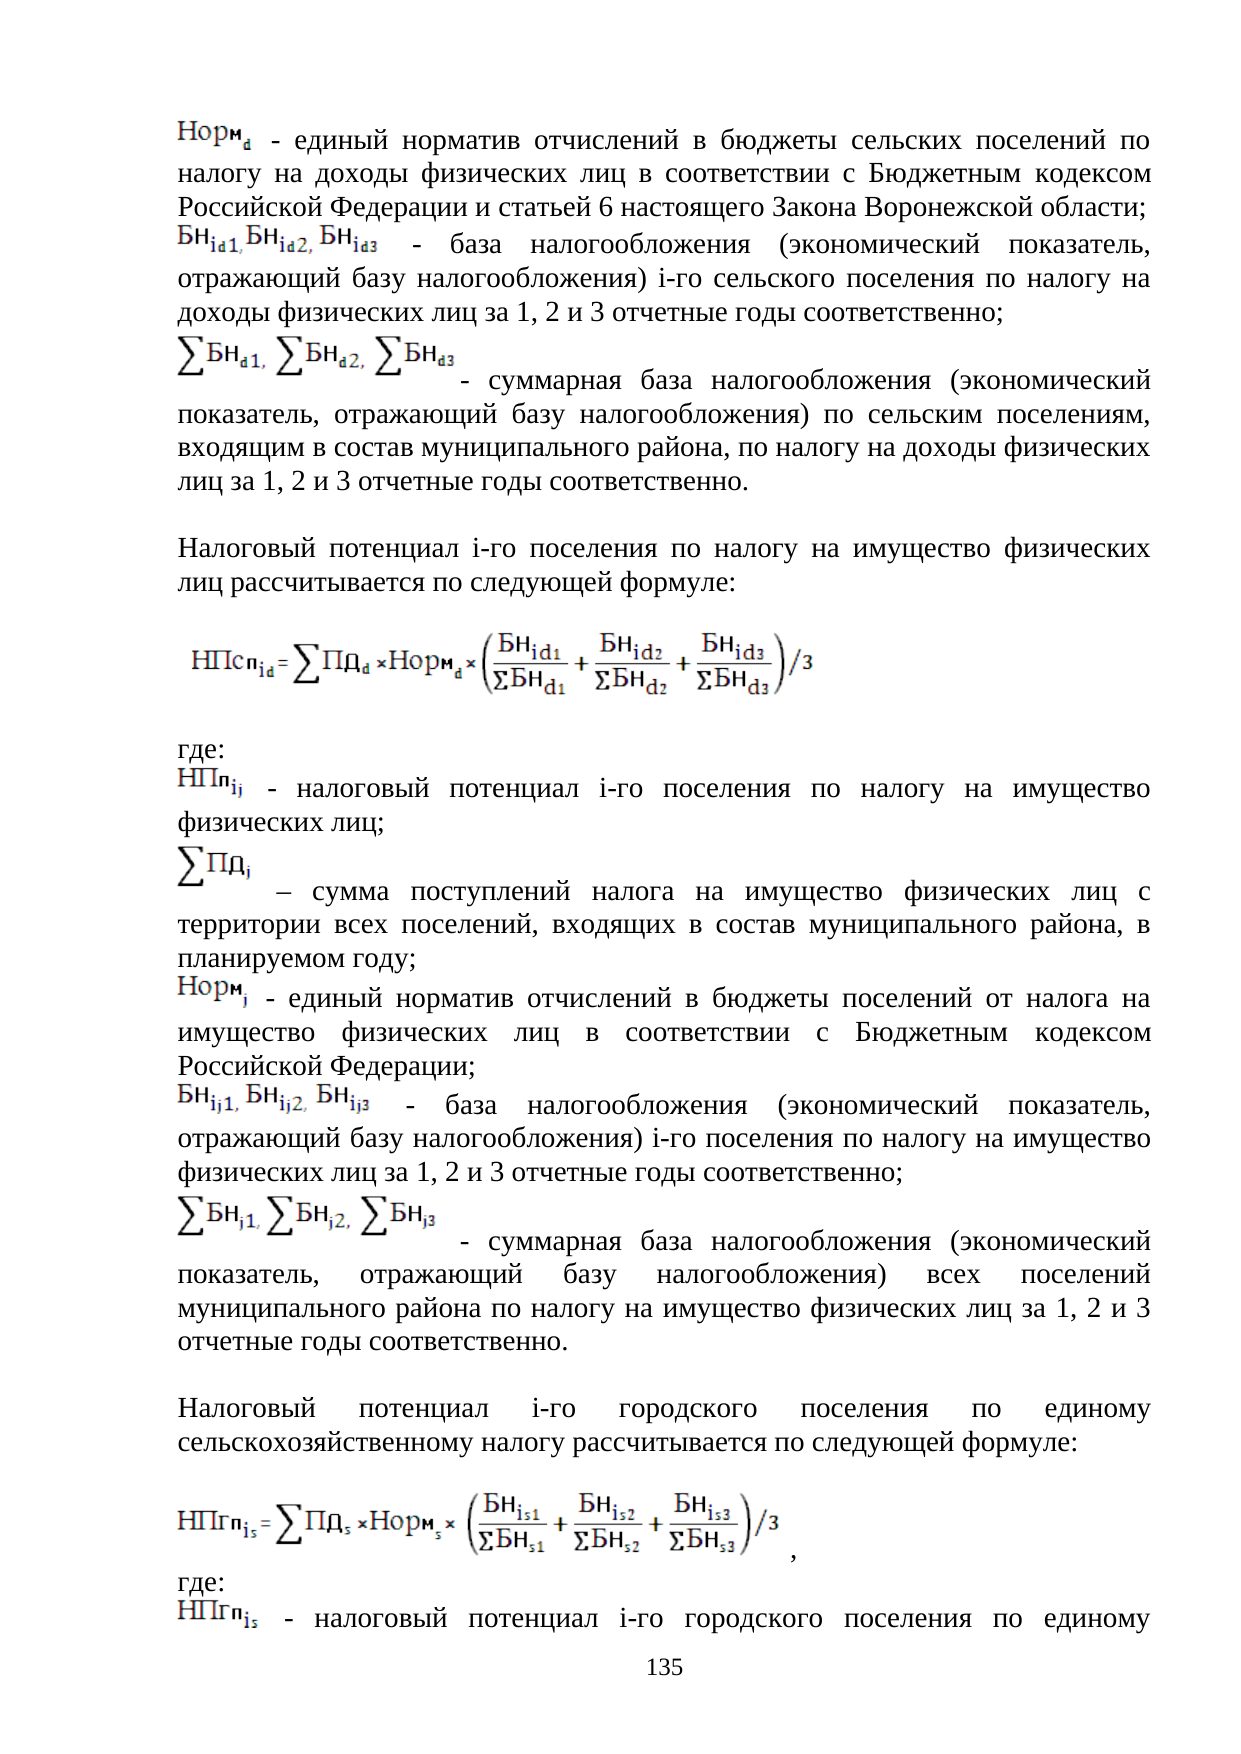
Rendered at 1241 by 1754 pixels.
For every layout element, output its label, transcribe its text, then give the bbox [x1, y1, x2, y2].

text где: [177, 1564, 1152, 1598]
picture [177, 118, 257, 150]
picture [177, 1081, 376, 1114]
picture [177, 837, 256, 901]
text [177, 1598, 1152, 1634]
text – сумма поступлений налога на имущество физических лиц с территории всех поселений, входящих в состав муниципального района, в планируемом году; [177, 838, 1152, 973]
text - база налогообложения (экономический показатель, отражающий базу налогообложения) i-го сельского поселения по налогу на доходы физических лиц за 1, 2 и 3 отчетные годы соответственно; [177, 223, 1152, 327]
text - единый норматив отчислений в бюджеты сельских поселений по налогу на доходы физических лиц в соответствии с Бюджетным кодексом Российской Федерации и статьей 6 настоящего Закона Воронежской области; [177, 118, 1152, 223]
picture [191, 630, 823, 698]
text - суммарная база налогообложения (экономический показатель, отражающий базу налогообложения) всех поселений муниципального района по налогу на имущество физических лиц за 1, 2 и 3 отчетные годы соответственно. [177, 1187, 1152, 1357]
picture [177, 1597, 264, 1628]
picture [177, 973, 253, 1008]
text - налоговый потенциал i-го поселения по налогу на имущество физических лиц; [177, 765, 1152, 838]
picture [177, 765, 248, 798]
text - единый норматив отчислений в бюджеты поселений от налога на имущество физических лиц в соответствии с Бюджетным кодексом Российской Федерации; [177, 973, 1152, 1081]
picture [177, 1187, 442, 1250]
text Налоговый потенциал i-го поселения по налогу на имущество физических лиц рассчитывается по следующей формуле: [177, 530, 1152, 597]
picture [177, 1491, 790, 1559]
text Налоговый потенциал i-го городского поселения по единому сельскохозяйственному налогу рассчитывается по следующей формуле: [177, 1390, 1152, 1457]
text - суммарная база налогообложения (экономический показатель, отражающий базу налогообложения) по сельским поселениям, входящим в состав муниципального района, по налогу на доходы физических лиц за 1, 2 и 3 отчетные годы соответственно. [177, 327, 1152, 497]
picture [177, 327, 460, 390]
text - база налогообложения (экономический показатель, отражающий базу налогообложения) i-го поселения по налогу на имущество физических лиц за 1, 2 и 3 отчетные годы соответственно; [177, 1081, 1152, 1187]
picture [177, 222, 384, 254]
text где: [177, 732, 1152, 765]
